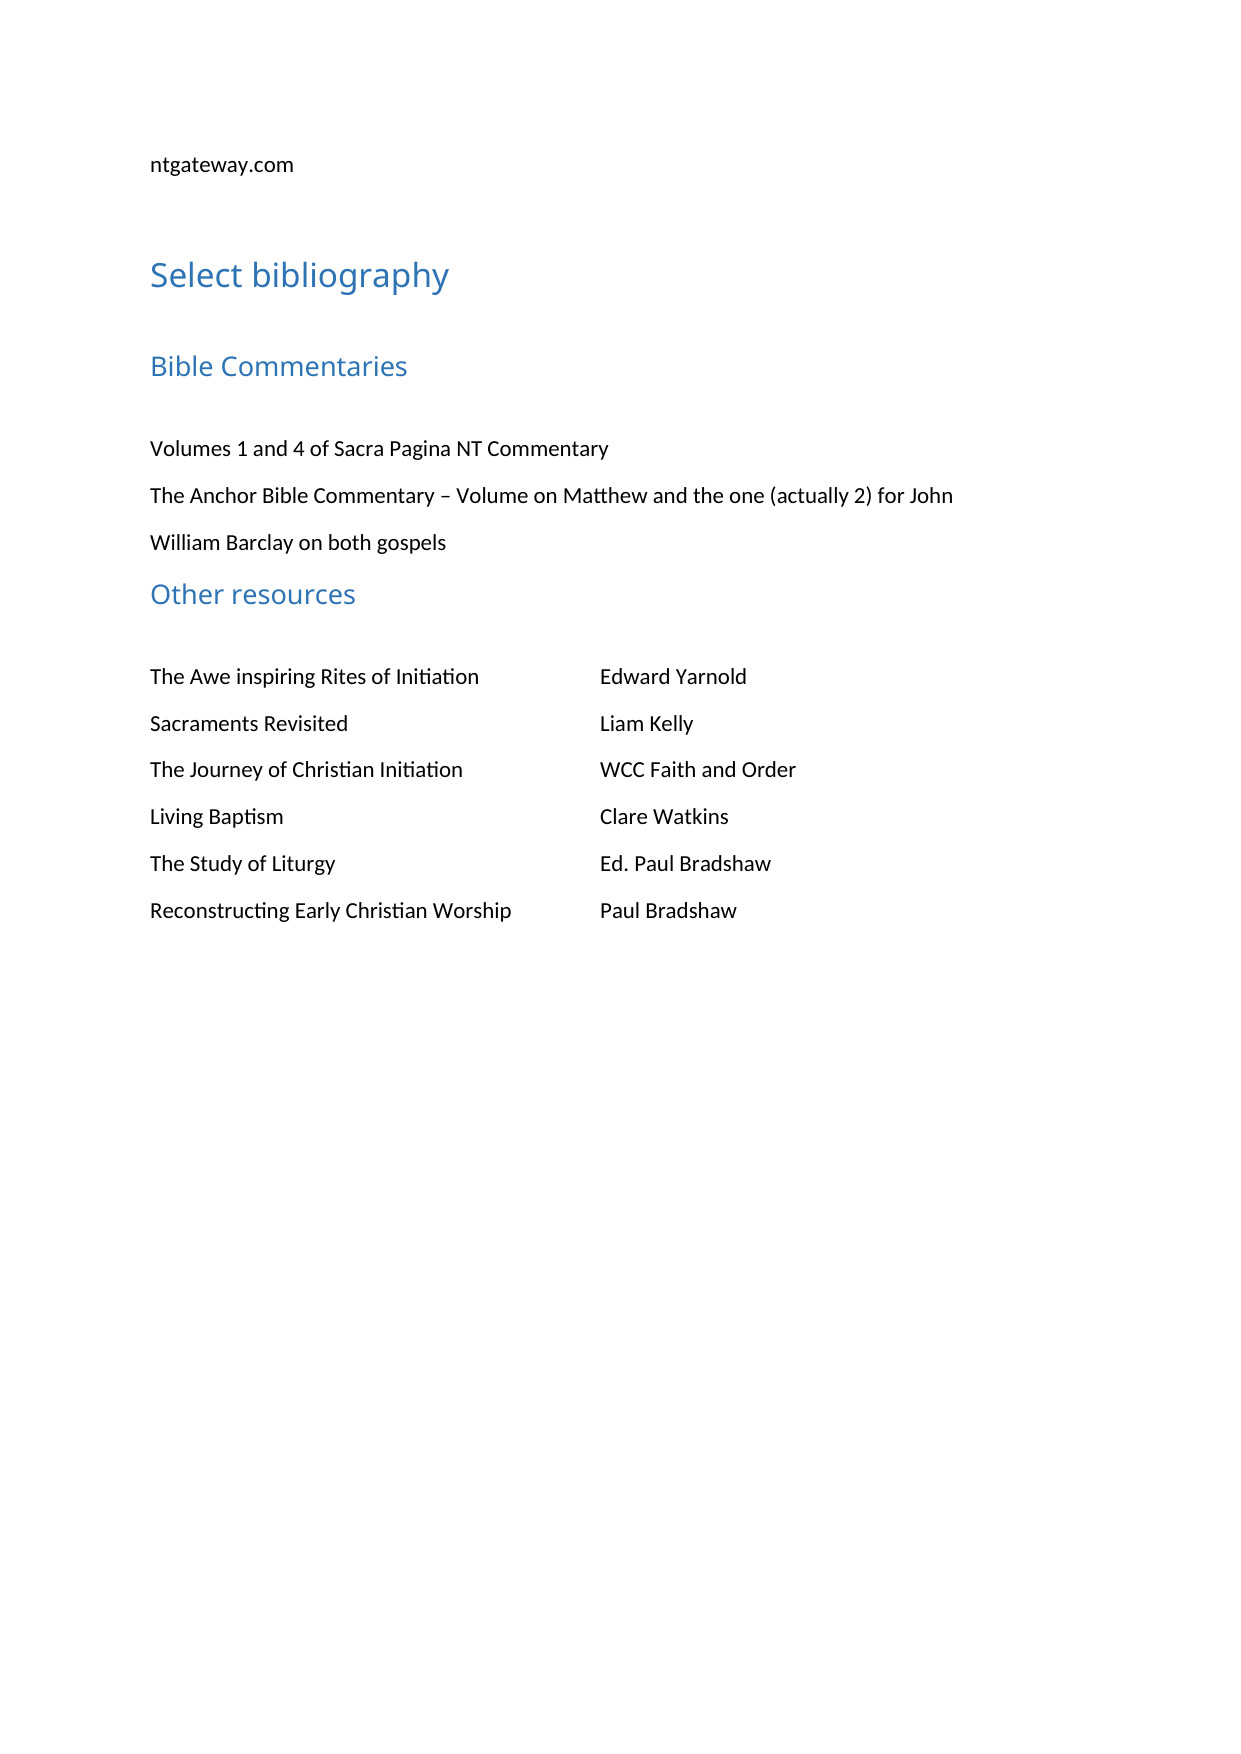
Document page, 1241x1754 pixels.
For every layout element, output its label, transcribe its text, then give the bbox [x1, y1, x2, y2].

text The Study of Liturgy Ed. Paul Bradshaw [150, 849, 1090, 877]
text The Journey of Christian Initiation WCC Faith and Order [150, 756, 1090, 784]
subtitle Other resources [150, 575, 1090, 612]
text The Anchor Bible Commentary – Volume on Matthew and the one (actually 2) for John [150, 481, 1090, 509]
subtitle Select bibliography [150, 252, 1090, 297]
text Living Baptism Clare Watkins [150, 802, 1090, 831]
text Volumes 1 and 4 of Sacra Pagina NT Commentary [150, 434, 1090, 463]
text Sacraments Revisited Liam Kelly [150, 709, 1090, 737]
text ntgateway.com [150, 150, 1090, 178]
text The Awe inspiring Rites of Initiation Edward Yarnold [150, 662, 1090, 690]
text Reconstructing Early Christian Worship Paul Bradshaw [150, 896, 1090, 924]
subtitle Bible Commentaries [150, 348, 1090, 385]
text William Barclay on both gospels [150, 528, 1090, 556]
